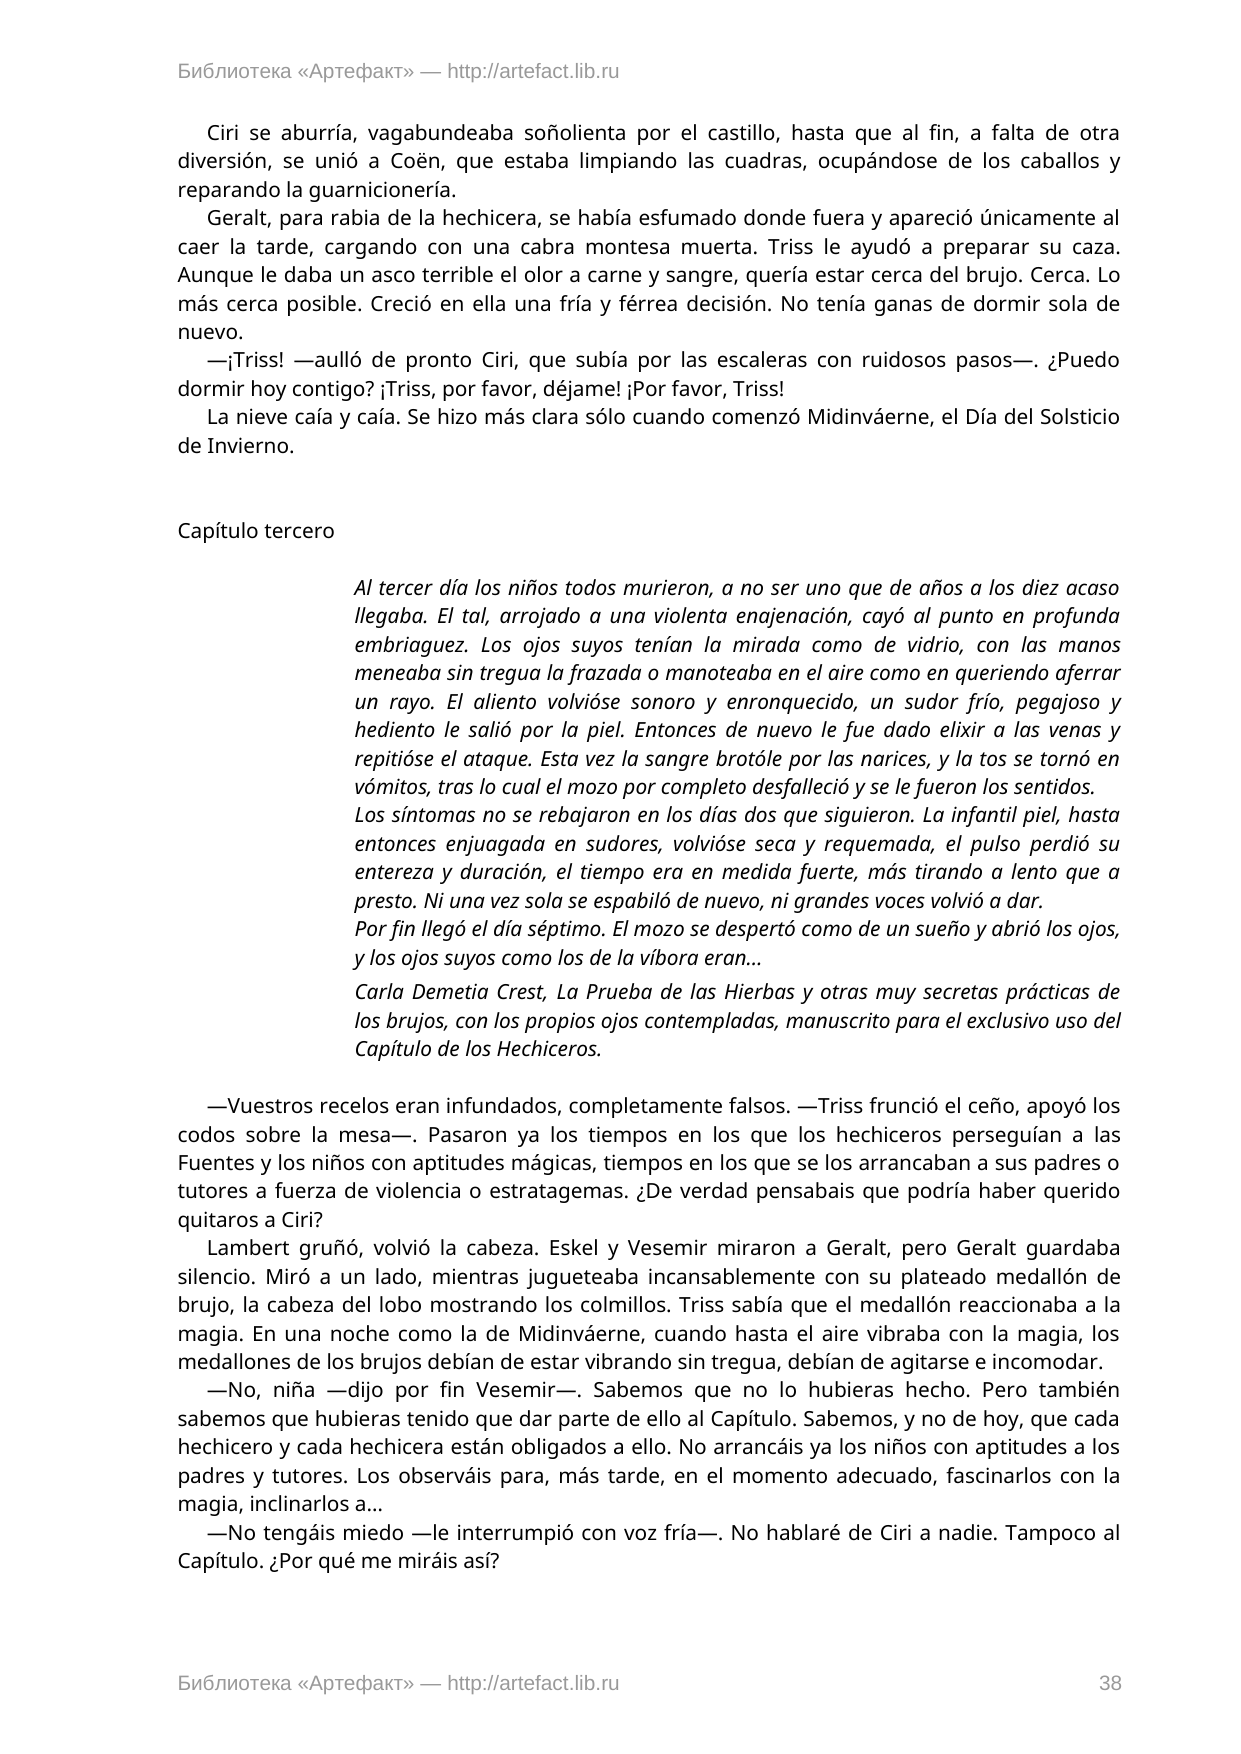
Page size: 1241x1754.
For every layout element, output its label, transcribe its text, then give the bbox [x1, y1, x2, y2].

text Por fin llegó el día séptimo. El mozo se despertó como de un sueño y abrió los ojos, y los ojos suyos como los de la víbora eran… [354, 914, 1122, 971]
text —Vuestros recelos eran infundados, completamente falsos. —Triss frunció el ceño, apoyó los codos sobre la mesa—. Pasaron ya los tiempos en los que los hechiceros perseguían a las Fuentes y los niños con aptitudes mágicas, tiempos en los que se los arrancaban a sus padres o tutores a fuerza de violencia o estratagemas. ¿De verdad pensabais que podría haber querido quitaros a Ciri? [177, 1091, 1122, 1233]
text Lambert gruñó, volvió la cabeza. Eskel y Vesemir miraron a Geralt, pero Geralt guardaba silencio. Miró a un lado, mientras jugueteaba incansablemente con su plateado medallón de brujo, la cabeza del lobo mostrando los colmillos. Triss sabía que el medallón reaccionaba a la magia. En una noche como la de Midinváerne, cuando hasta el aire vibraba con la magia, los medallones de los brujos debían de estar vibrando sin tregua, debían de agitarse e incomodar. [177, 1233, 1122, 1376]
text Los síntomas no se rebajaron en los días dos que siguieron. La infantil piel, hasta entonces enjuagada en sudores, volvióse seca y requemada, el pulso perdió su entereza y duración, el tiempo era en medida fuerte, más tirando a lento que a presto. Ni una vez sola se espabiló de nuevo, ni grandes voces volvió a dar. [354, 801, 1122, 914]
subtitle Capítulo tercero [177, 516, 1122, 545]
text Al tercer día los niños todos murieron, a no ser uno que de años a los diez acaso llegaba. El tal, arrojado a una violenta enajenación, cayó al punto en profunda embriaguez. Los ojos suyos tenían la mirada como de vidrio, con las manos meneaba sin tregua la frazada o manoteaba en el aire como en queriendo aferrar un rayo. El aliento volvióse sonoro y enronquecido, un sudor frío, pegajoso y hediento le salió por la piel. Entonces de nuevo le fue dado elixir a las venas y repitióse el ataque. Esta vez la sangre brotóle por las narices, y la tos se tornó en vómitos, tras lo cual el mozo por completo desfalleció y se le fueron los sentidos. [354, 573, 1122, 801]
text —No tengáis miedo —le interrumpió con voz fría—. No hablaré de Ciri a nadie. Tampoco al Capítulo. ¿Por qué me miráis así? [177, 1518, 1122, 1575]
text Geralt, para rabia de la hechicera, se había esfumado donde fuera y apareció únicamente al caer la tarde, cargando con una cabra montesa muerta. Triss le ayudó a preparar su caza. Aunque le daba un asco terrible el olor a carne y sangre, quería estar cerca del brujo. Cerca. Lo más cerca posible. Creció en ella una fría y férrea decisión. No tenía ganas de dormir sola de nuevo. [177, 203, 1122, 346]
text Carla Demetia Crest, La Prueba de las Hierbas y otras muy secretas prácticas de los brujos, con los propios ojos contempladas, manuscrito para el exclusivo uso del Capítulo de los Hechiceros. [354, 977, 1122, 1063]
text —No, niña —dijo por fin Vesemir—. Sabemos que no lo hubieras hecho. Pero también sabemos que hubieras tenido que dar parte de ello al Capítulo. Sabemos, y no de hoy, que cada hechicero y cada hechicera están obligados a ello. No arrancáis ya los niños con aptitudes a los padres y tutores. Los observáis para, más tarde, en el momento adecuado, fascinarlos con la magia, inclinarlos a… [177, 1376, 1122, 1518]
text La nieve caía y caía. Se hizo más clara sólo cuando comenzó Midinváerne, el Día del Solsticio de Invierno. [177, 402, 1122, 459]
text Ciri se aburría, vagabundeaba soñolienta por el castillo, hasta que al fin, a falta de otra diversión, se unió a Coën, que estaba limpiando las cuadras, ocupándose de los caballos y reparando la guarnicionería. [177, 118, 1122, 203]
text —¡Triss! —aulló de pronto Ciri, que subía por las escaleras con ruidosos pasos—. ¿Puedo dormir hoy contigo? ¡Triss, por favor, déjame! ¡Por favor, Triss! [177, 346, 1122, 402]
